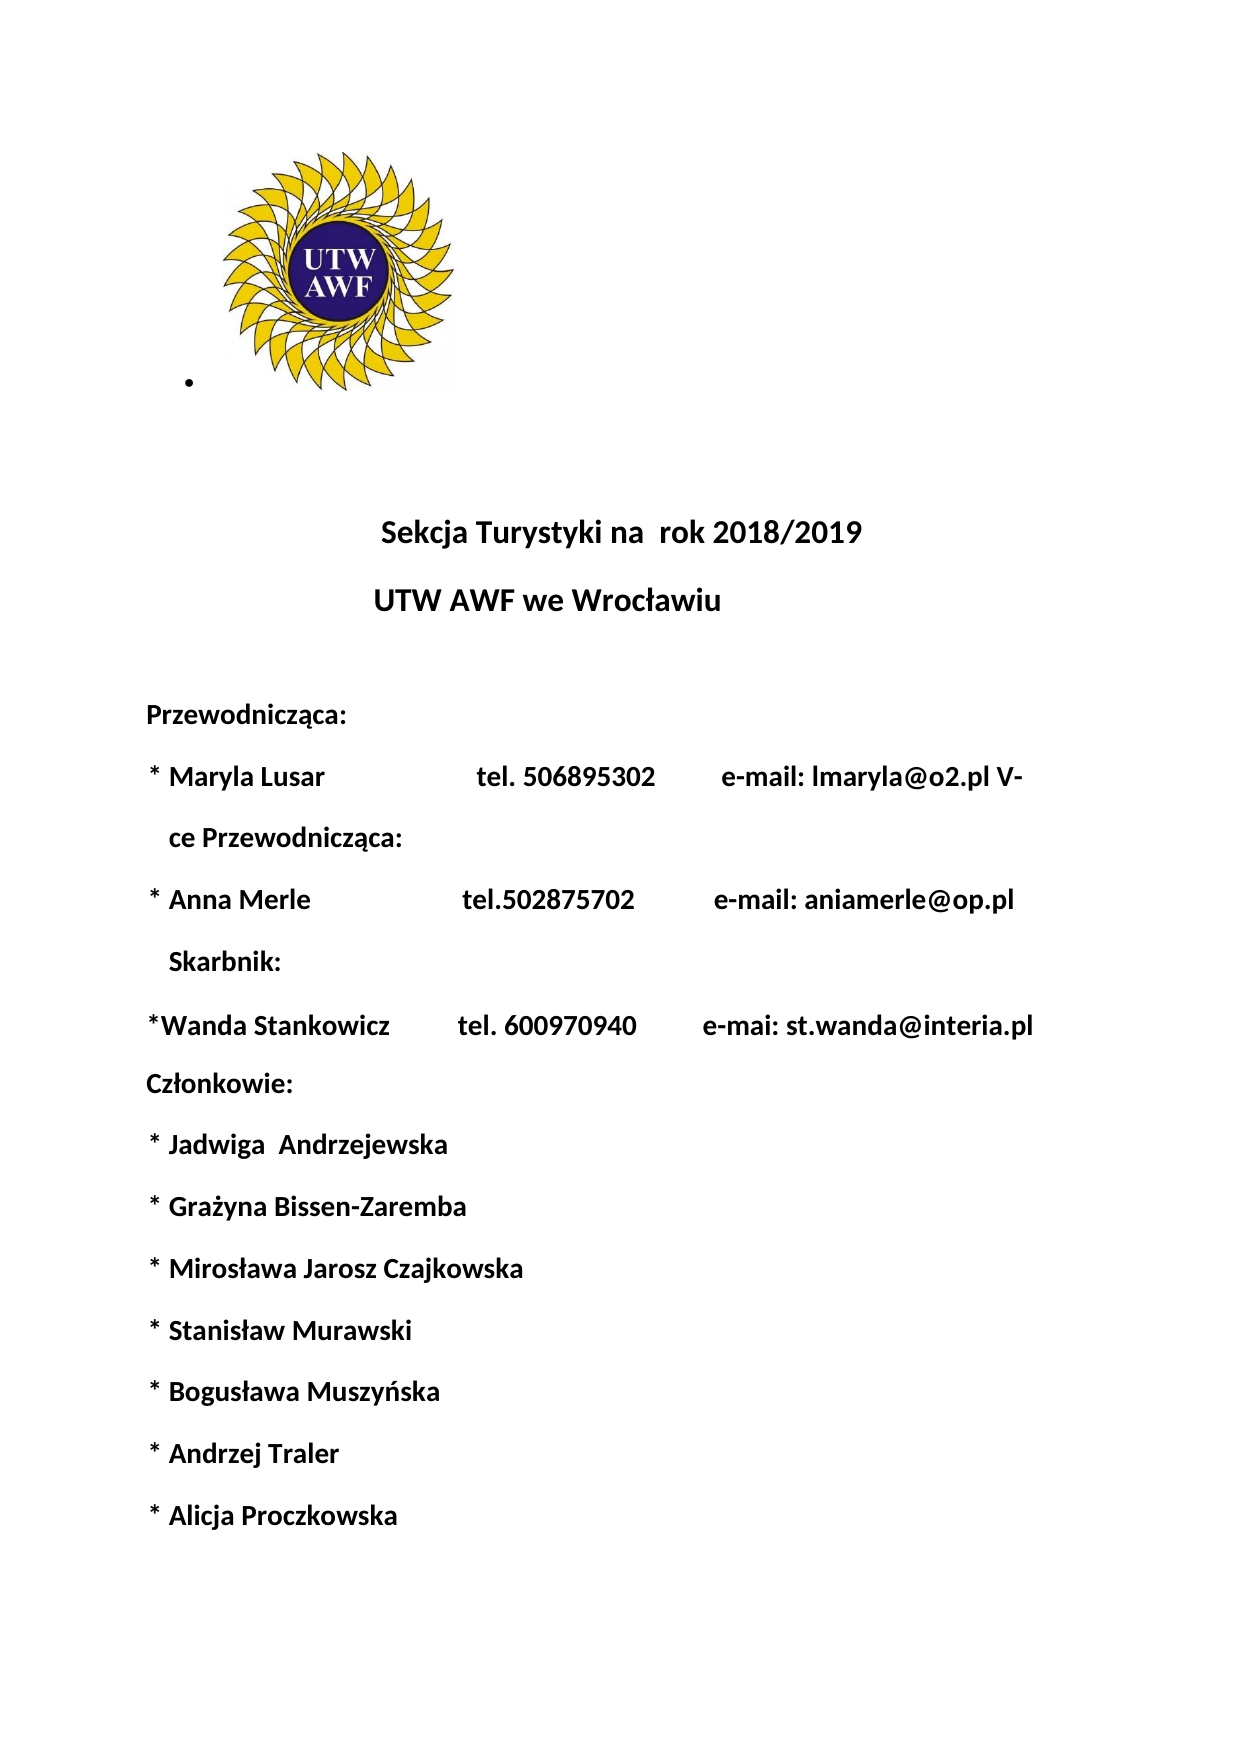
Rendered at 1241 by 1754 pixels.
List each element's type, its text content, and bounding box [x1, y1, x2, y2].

text *Wanda Stankowicz tel. 600970940 e-mai: st.wanda@interia.pl [146, 1007, 1036, 1043]
text Przewodnicząca: [146, 696, 1036, 732]
picture [222, 152, 454, 391]
list Anna Merle tel.502875702 e-mail: aniamerle@op.pl Skarbnik: [147, 881, 1036, 978]
list Andrzej Traler [147, 1435, 1036, 1471]
text UTW AWF we Wrocławiu [147, 578, 1036, 619]
list Grażyna Bissen-Zaremba [147, 1188, 1036, 1224]
list Alicja Proczkowska [147, 1497, 1036, 1532]
text Sekcja Turystyki na rok 2018/2019 [147, 511, 1036, 551]
text Członkowie: [146, 1065, 1036, 1100]
list Mirosława Jarosz Czajkowska [147, 1250, 1036, 1286]
list Jadwiga Andrzejewska [147, 1126, 1036, 1162]
list Maryla Lusar tel. 506895302 e-mail: lmaryla@o2.pl V-ce Przewodnicząca: [147, 758, 1036, 855]
list Stanisław Murawski [147, 1312, 1036, 1347]
list Bogusława Muszyńska [147, 1373, 1036, 1409]
